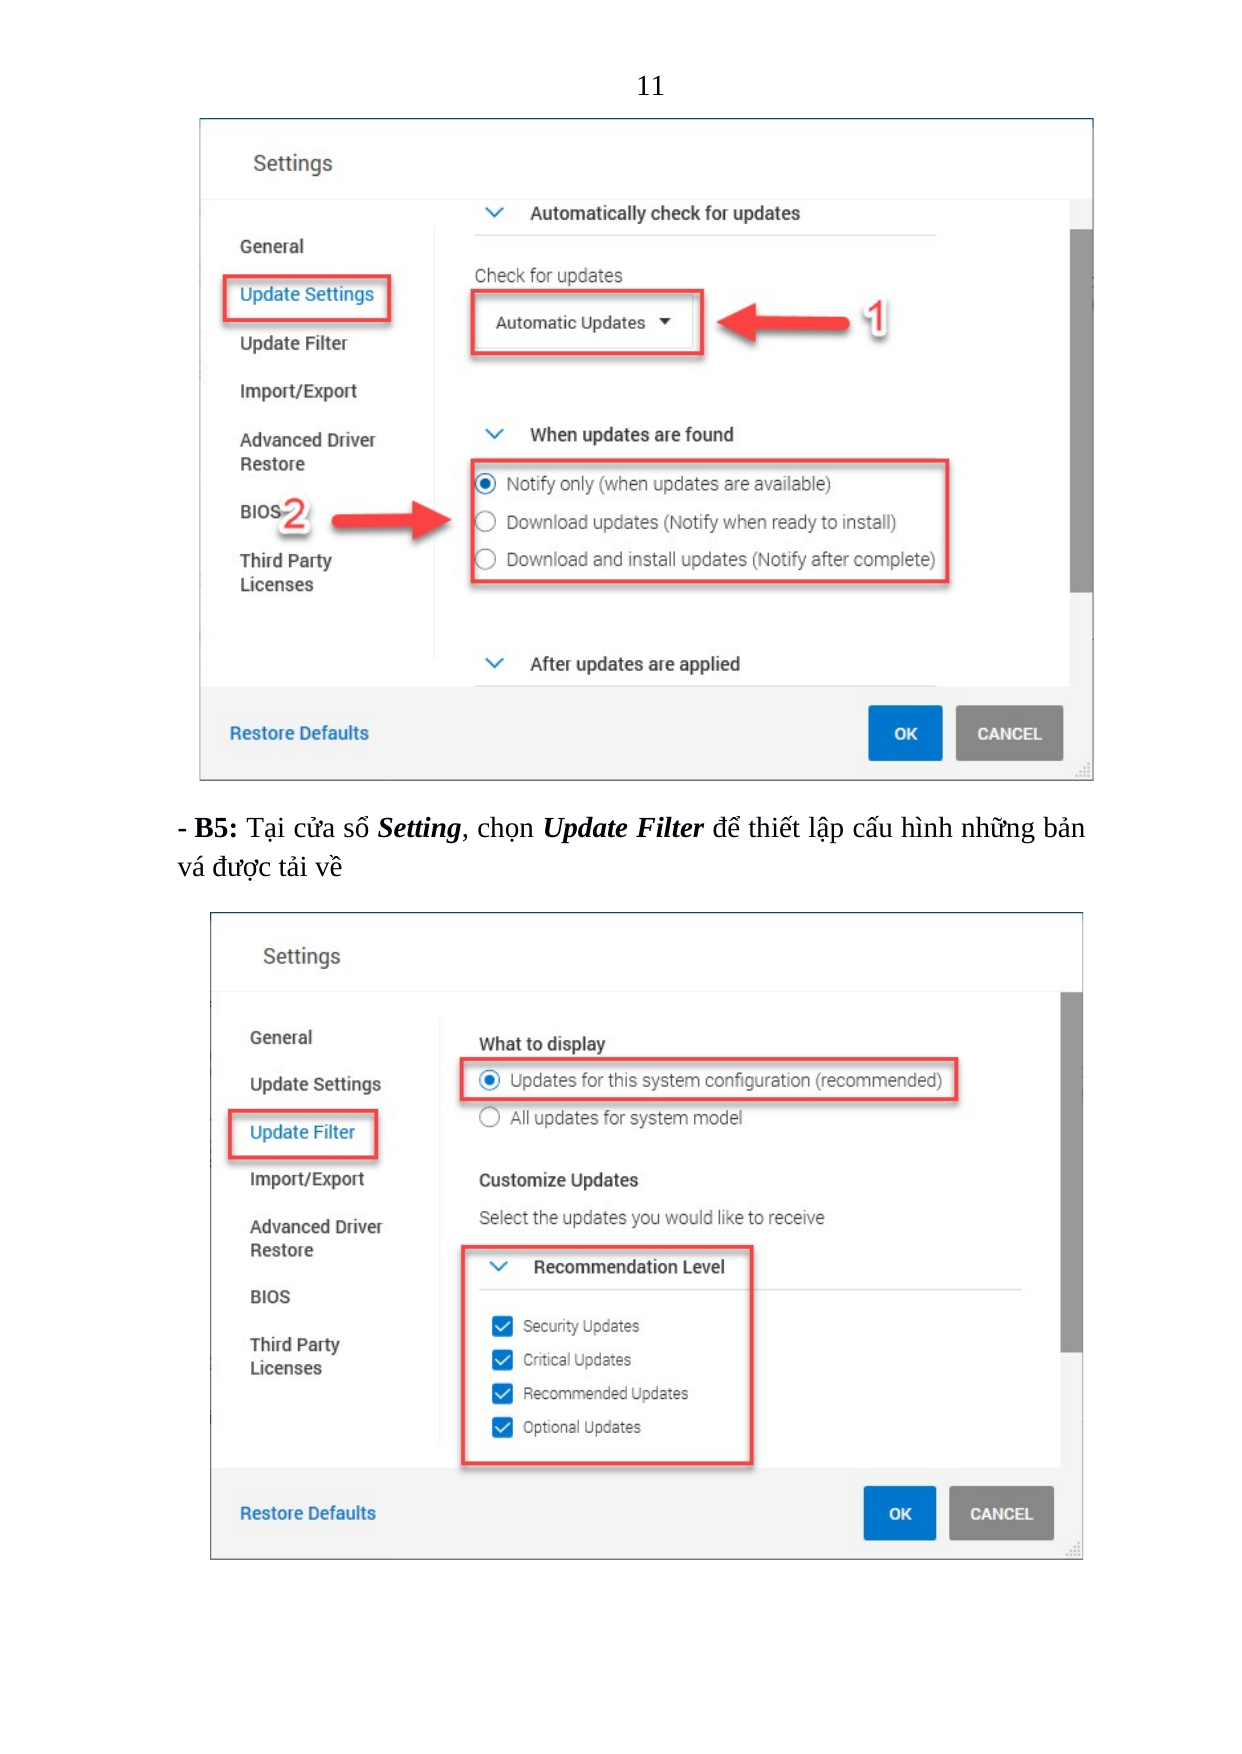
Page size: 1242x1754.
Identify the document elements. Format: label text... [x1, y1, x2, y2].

text - B5: Tại cửa sổ Setting, chọn Update Filter để thiết lập cấu hình những bản vá được tải về [177, 810, 1116, 882]
picture [210, 912, 1084, 1560]
picture [199, 118, 1094, 781]
